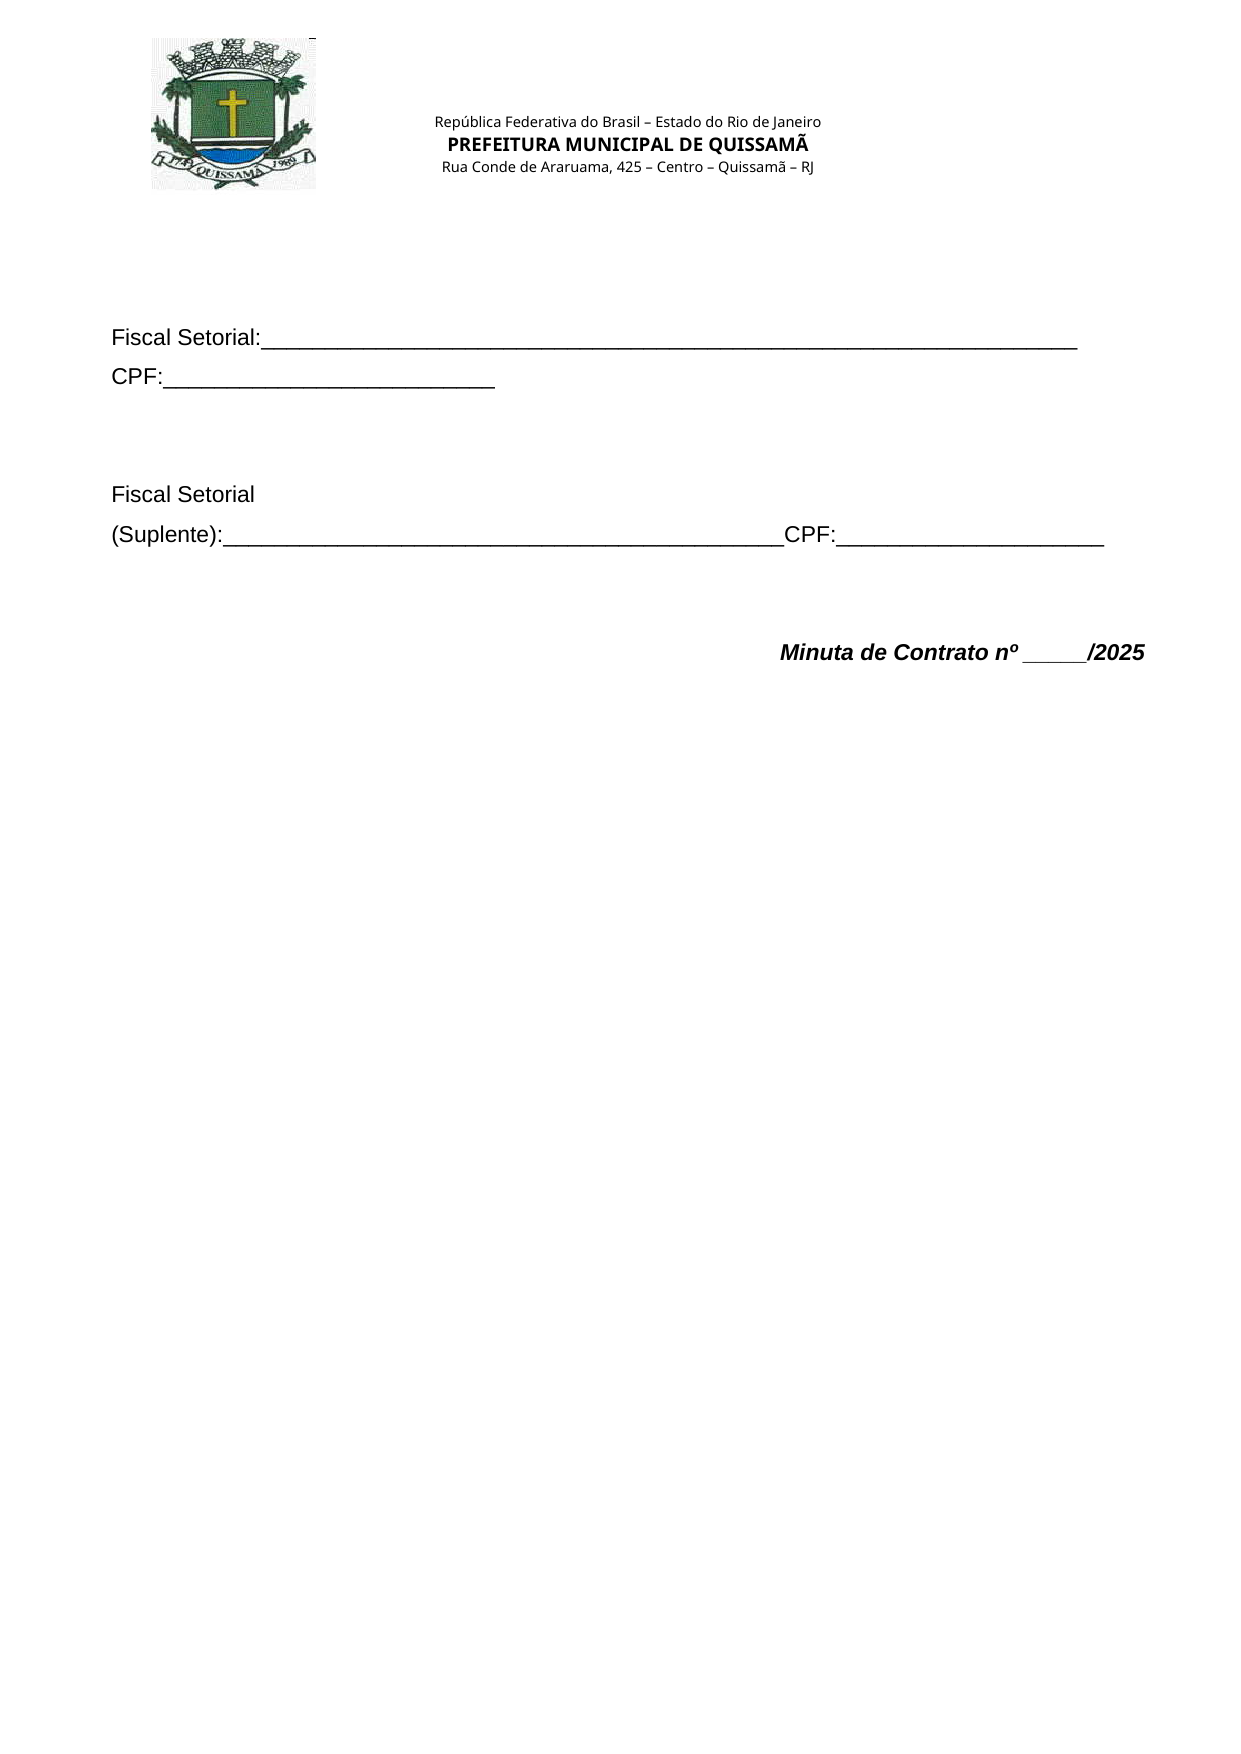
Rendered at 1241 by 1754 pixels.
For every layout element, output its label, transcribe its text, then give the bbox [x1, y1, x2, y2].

text Fiscal Setorial:________________________________________________________________ [111, 323, 1145, 350]
picture [151, 35, 316, 195]
text Fiscal Setorial (Suplente):____________________________________________CPF:_____________________ [111, 481, 1145, 547]
text Minuta de Contrato nº _____/2025 [111, 639, 1145, 666]
text CPF:__________________________ [111, 363, 1145, 389]
